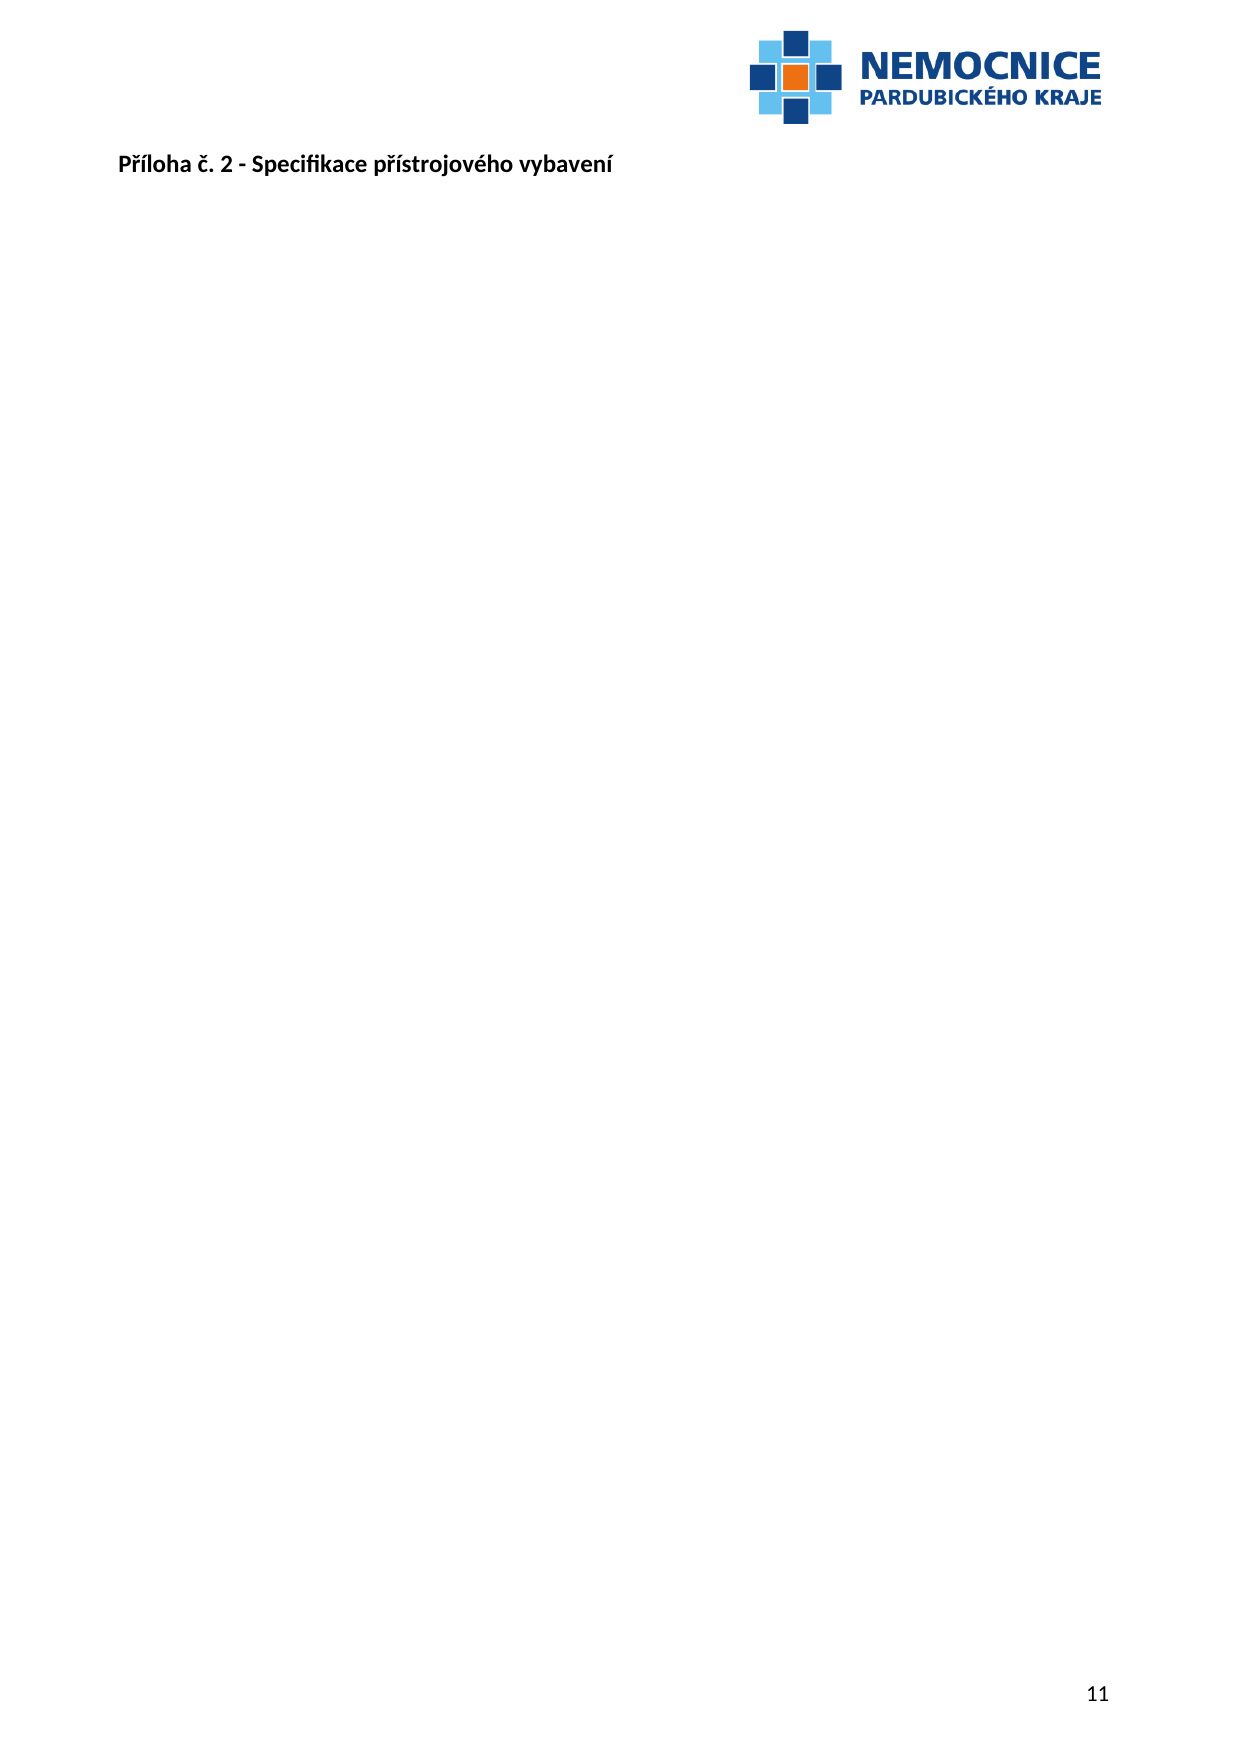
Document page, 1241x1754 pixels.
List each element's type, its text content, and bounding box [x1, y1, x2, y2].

picture [748, 29, 1101, 125]
text Příloha č. 2 - Specifikace přístrojového vybavení [118, 148, 1122, 178]
